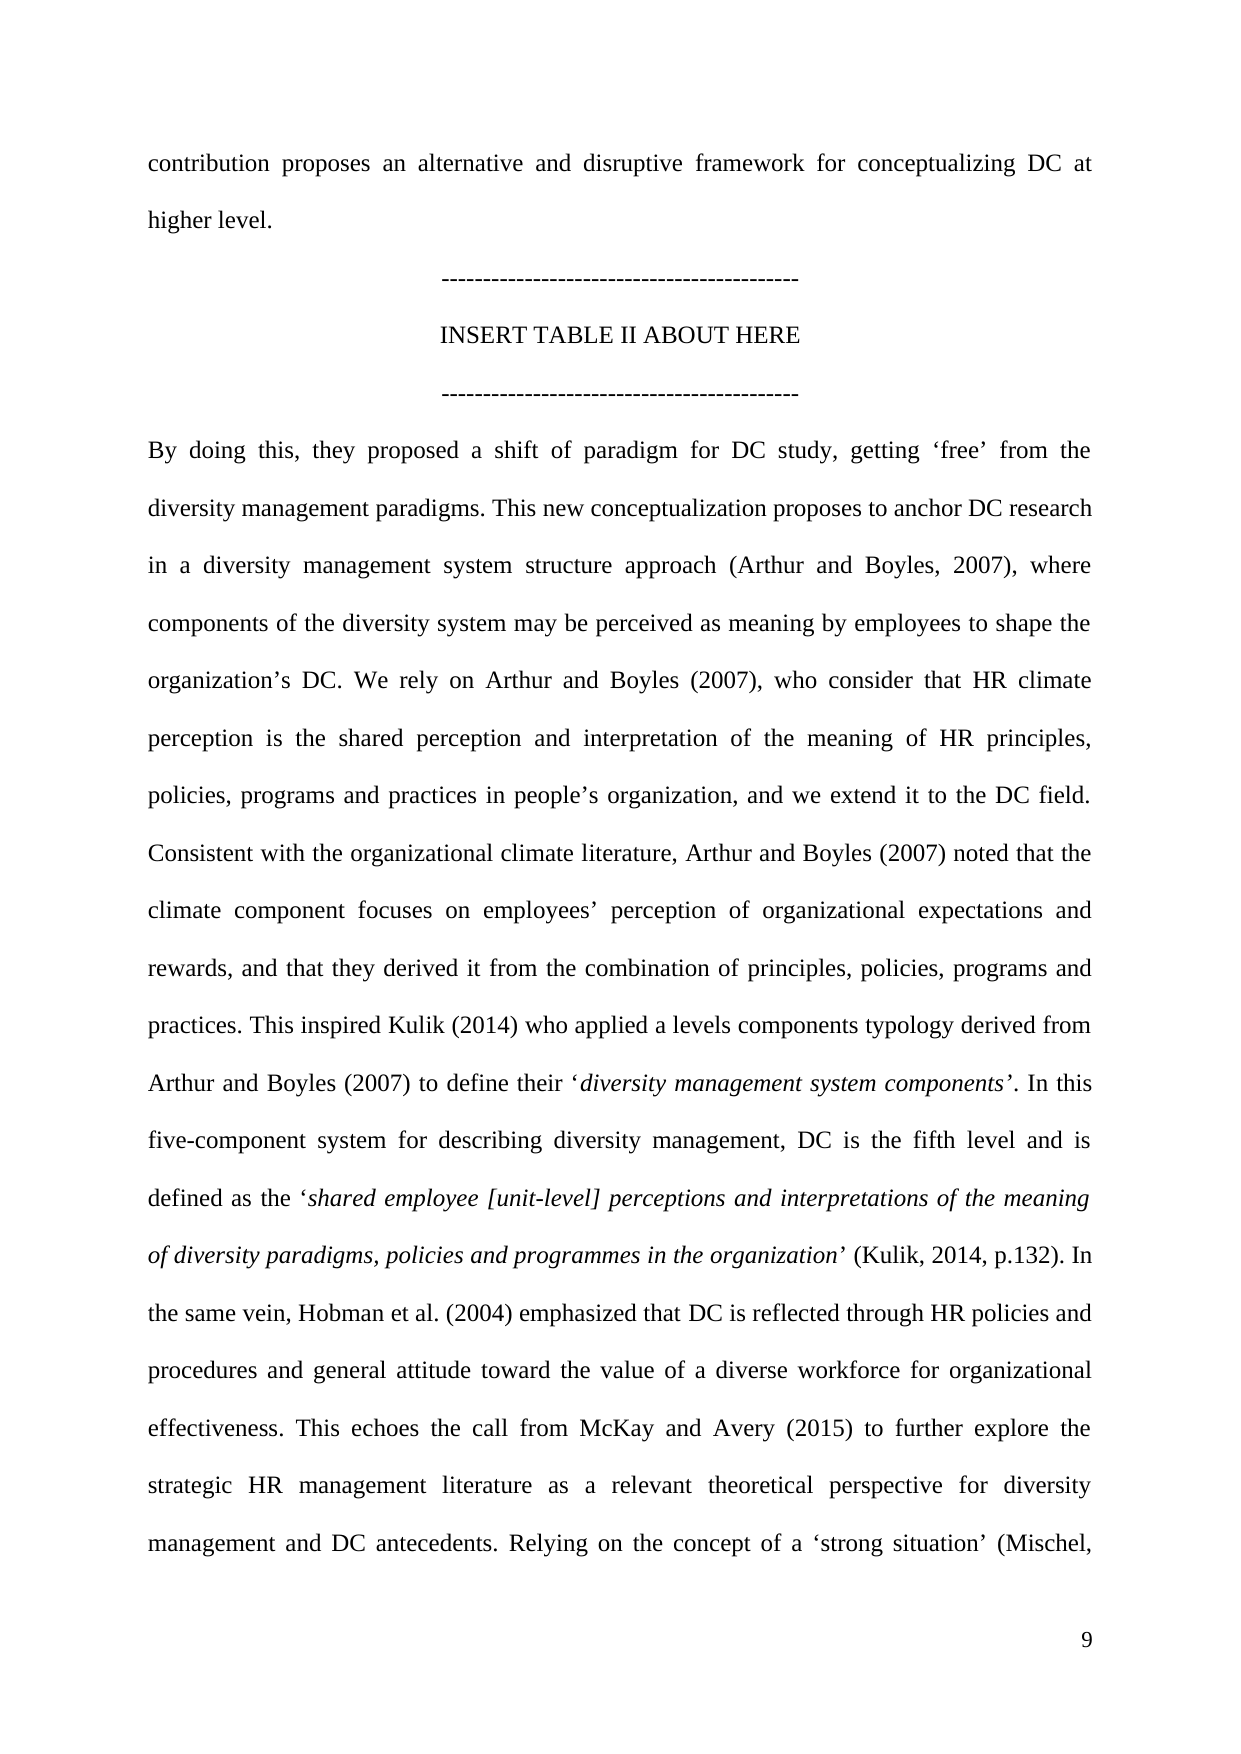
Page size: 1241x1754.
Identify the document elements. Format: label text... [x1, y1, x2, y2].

text INSERT TABLE II ABOUT HERE [148, 320, 1092, 349]
text ------------------------------------------- [148, 263, 1092, 291]
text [148, 435, 1092, 1556]
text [148, 148, 1092, 234]
text ------------------------------------------- [148, 378, 1092, 406]
